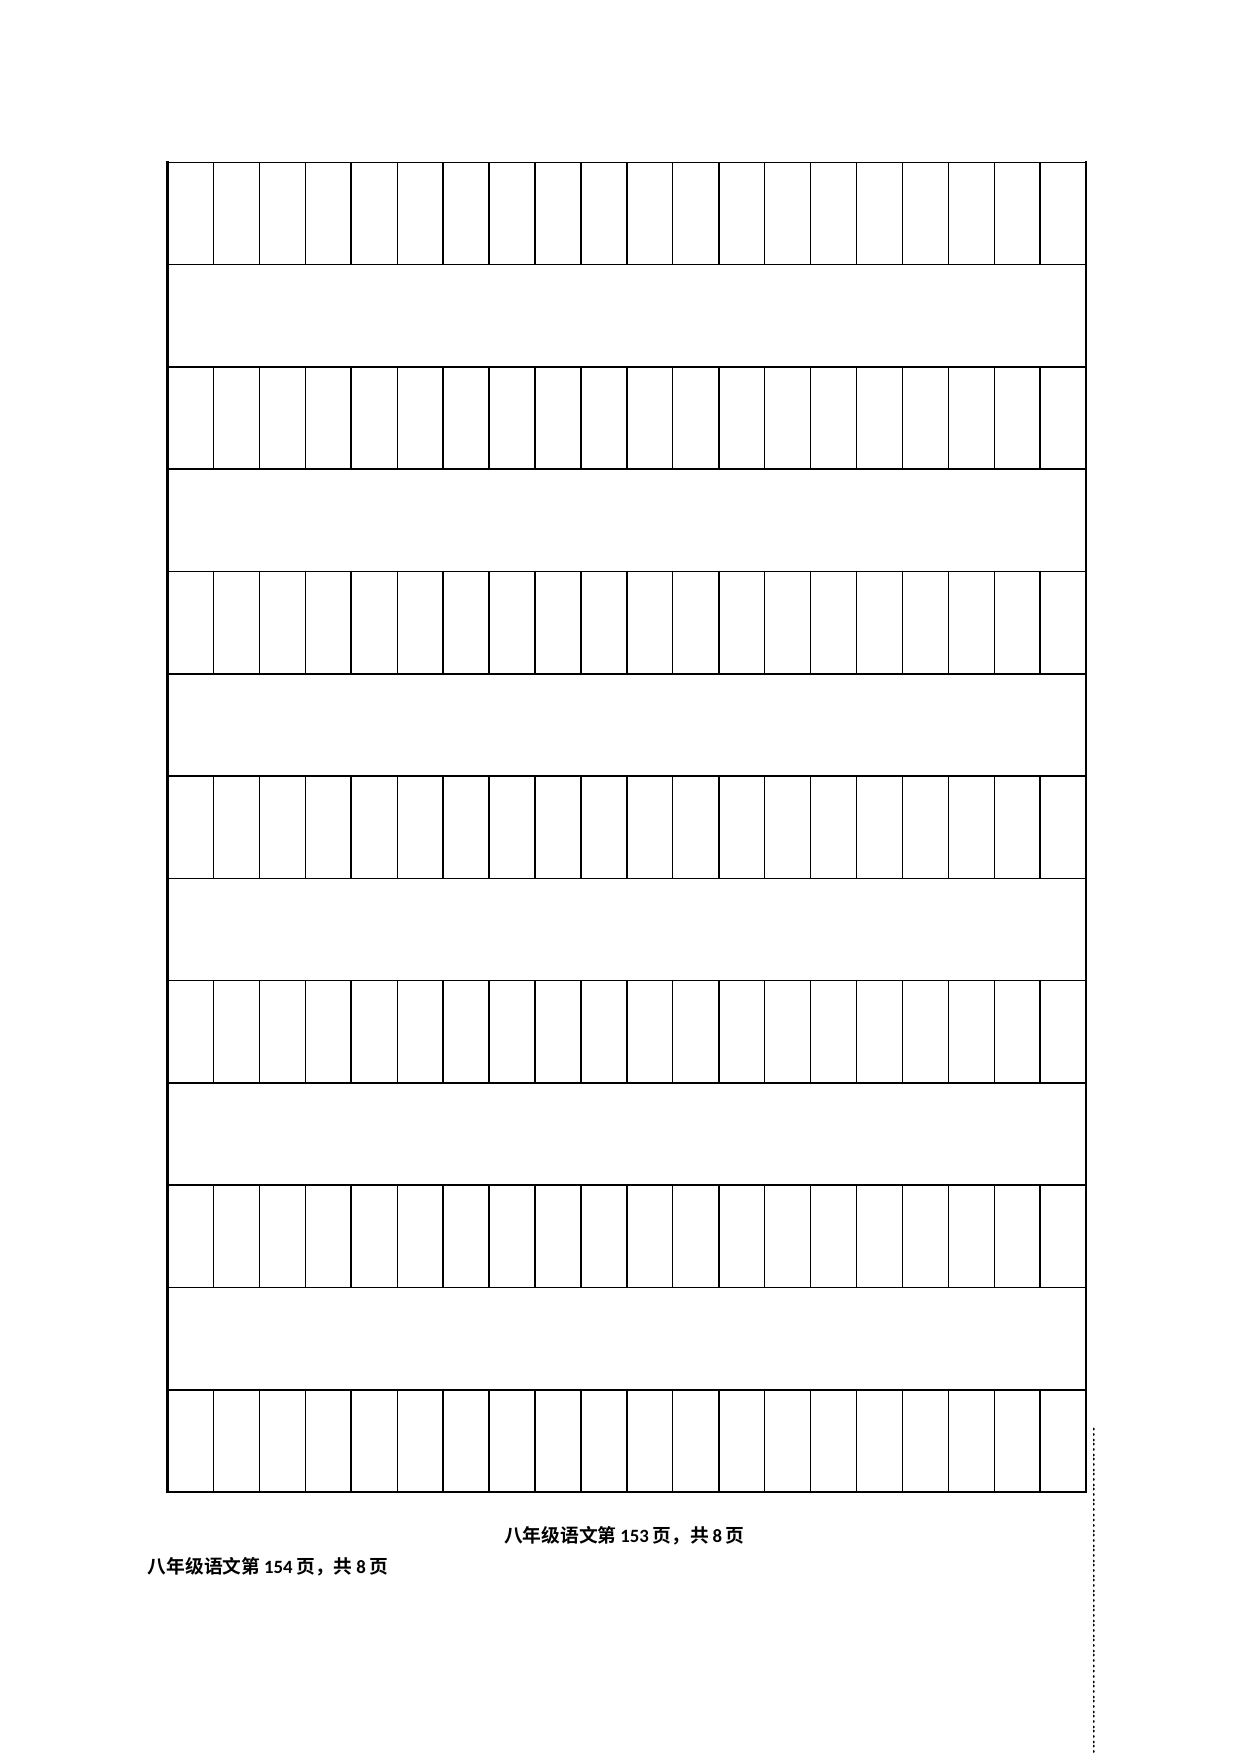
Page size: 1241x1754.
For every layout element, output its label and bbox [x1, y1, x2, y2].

table_cell [582, 1391, 626, 1491]
table_cell [765, 981, 810, 1082]
table_cell [582, 777, 626, 877]
table_cell [306, 163, 350, 264]
table_cell [811, 777, 856, 877]
table_cell [260, 163, 305, 264]
table_cell [214, 572, 259, 673]
table_cell [169, 470, 1085, 571]
table_cell [398, 1391, 442, 1491]
table_cell [169, 572, 213, 673]
table_cell [214, 1391, 259, 1491]
table_cell [857, 1186, 902, 1287]
table_cell [628, 572, 672, 673]
table_cell [903, 163, 948, 264]
table_cell [857, 572, 902, 673]
table_cell [582, 368, 626, 468]
table_cell [949, 1391, 994, 1491]
table_cell [673, 163, 718, 264]
table_cell [949, 1186, 994, 1287]
table_cell [720, 981, 764, 1082]
table_cell [582, 1186, 626, 1287]
table_cell [1041, 1391, 1085, 1491]
table_cell [811, 163, 856, 264]
table_cell [673, 777, 718, 877]
table_cell [628, 981, 672, 1082]
table_cell [811, 572, 856, 673]
table_cell [169, 163, 213, 264]
table_cell [398, 163, 442, 264]
table_cell [352, 1186, 397, 1287]
table_cell [765, 1391, 810, 1491]
table_cell [444, 981, 488, 1082]
table_cell [444, 368, 488, 468]
table_cell [857, 163, 902, 264]
table_cell [536, 368, 580, 468]
table_cell [765, 572, 810, 673]
table_cell [995, 777, 1039, 877]
table_cell [1041, 368, 1085, 468]
table_cell [260, 777, 305, 877]
table_cell [352, 163, 397, 264]
table_cell [306, 572, 350, 673]
table_cell [169, 265, 1085, 366]
table_cell [811, 981, 856, 1082]
table_cell [490, 368, 534, 468]
table_cell [260, 981, 305, 1082]
table_cell [903, 981, 948, 1082]
table_cell [673, 981, 718, 1082]
table_cell [673, 1186, 718, 1287]
table_cell [720, 572, 764, 673]
table_cell [536, 981, 580, 1082]
table_cell [995, 1391, 1039, 1491]
table_cell [306, 1186, 350, 1287]
table_cell [949, 981, 994, 1082]
table_cell [903, 368, 948, 468]
table_cell [169, 675, 1085, 775]
table_cell [673, 572, 718, 673]
table_cell [811, 1186, 856, 1287]
table_cell [903, 1391, 948, 1491]
table_cell [490, 163, 534, 264]
table_cell [490, 1186, 534, 1287]
table_cell [169, 1391, 213, 1491]
table_cell [765, 368, 810, 468]
table_cell [444, 572, 488, 673]
table_cell [536, 1186, 580, 1287]
table_cell [352, 572, 397, 673]
table_cell [673, 1391, 718, 1491]
table_cell [720, 1391, 764, 1491]
table_cell [306, 981, 350, 1082]
table_cell [352, 777, 397, 877]
table_cell [995, 368, 1039, 468]
table_cell [903, 572, 948, 673]
table_cell [582, 163, 626, 264]
table_cell [995, 163, 1039, 264]
table_cell [169, 1288, 1085, 1389]
table_cell [490, 1391, 534, 1491]
table_cell [949, 777, 994, 877]
table_cell [628, 163, 672, 264]
table_cell [352, 1391, 397, 1491]
table_cell [214, 981, 259, 1082]
table_cell [444, 1391, 488, 1491]
table_cell [765, 1186, 810, 1287]
table_cell [995, 981, 1039, 1082]
table_cell [720, 163, 764, 264]
table_cell [306, 1391, 350, 1491]
table_cell [536, 572, 580, 673]
table_cell [628, 368, 672, 468]
table_cell [169, 981, 213, 1082]
table_cell [1041, 981, 1085, 1082]
table_cell [995, 572, 1039, 673]
table_cell [857, 1391, 902, 1491]
table_cell [490, 777, 534, 877]
table_cell [582, 981, 626, 1082]
table_cell [260, 1391, 305, 1491]
table_cell [903, 777, 948, 877]
table_cell [811, 368, 856, 468]
table_cell [398, 572, 442, 673]
table_cell [536, 163, 580, 264]
table_cell [352, 981, 397, 1082]
table_cell [857, 368, 902, 468]
table_cell [1041, 1186, 1085, 1287]
table_cell [536, 1391, 580, 1491]
table_cell [352, 368, 397, 468]
table_cell [720, 368, 764, 468]
table_cell [673, 368, 718, 468]
table_cell [490, 981, 534, 1082]
table_cell [857, 777, 902, 877]
table_cell [582, 572, 626, 673]
table_cell [214, 777, 259, 877]
table_cell [444, 163, 488, 264]
table_cell [214, 1186, 259, 1287]
table_cell [490, 572, 534, 673]
table_cell [857, 981, 902, 1082]
table_cell [169, 368, 213, 468]
table_cell [720, 777, 764, 877]
table_cell [811, 1391, 856, 1491]
table_cell [1041, 572, 1085, 673]
table_cell [444, 1186, 488, 1287]
table_cell [444, 777, 488, 877]
table_cell [720, 1186, 764, 1287]
table_cell [536, 777, 580, 877]
table_cell [169, 777, 213, 877]
table_cell [306, 368, 350, 468]
table_cell [628, 1186, 672, 1287]
table_cell [903, 1186, 948, 1287]
table_cell [949, 572, 994, 673]
table_cell [169, 879, 1085, 980]
table_cell [765, 777, 810, 877]
table_cell [398, 368, 442, 468]
table_cell [1041, 163, 1085, 264]
table_cell [169, 1084, 1085, 1184]
table_cell [1041, 777, 1085, 877]
table_cell [949, 163, 994, 264]
table_cell [169, 1186, 213, 1287]
table_cell [628, 1391, 672, 1491]
table_cell [995, 1186, 1039, 1287]
table_cell [260, 1186, 305, 1287]
table_cell [214, 368, 259, 468]
table_cell [765, 163, 810, 264]
table_cell [628, 777, 672, 877]
table_cell [398, 777, 442, 877]
table_cell [260, 368, 305, 468]
table_cell [260, 572, 305, 673]
table_cell [398, 1186, 442, 1287]
table_cell [214, 163, 259, 264]
table_cell [306, 777, 350, 877]
table_cell [949, 368, 994, 468]
table_cell [398, 981, 442, 1082]
